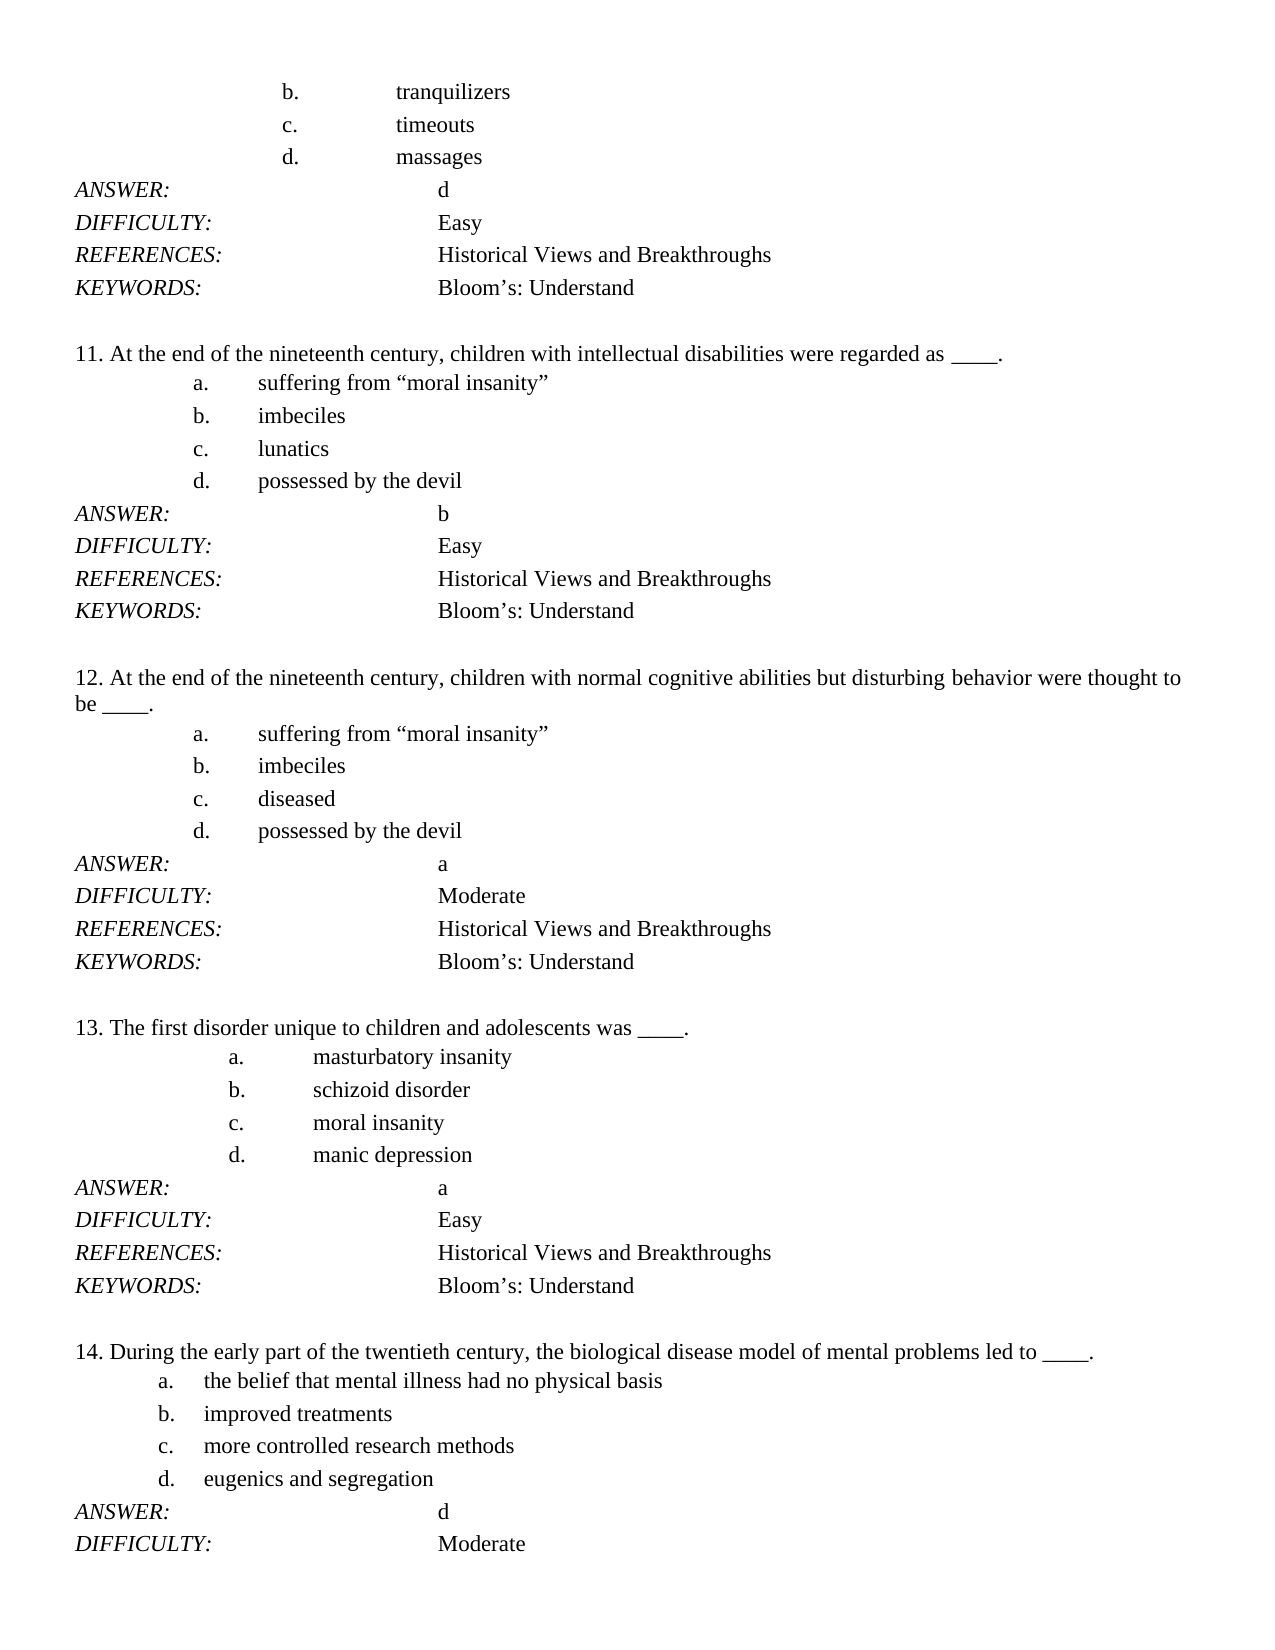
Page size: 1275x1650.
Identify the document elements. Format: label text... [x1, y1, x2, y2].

table_header 11. ​At the end of the nineteenth century, children with intellectual disabilities were regarded as ____. [75, 366, 1200, 627]
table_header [75, 1364, 1200, 1560]
table_header 12. ​At the end of the nineteenth century, children with normal cognitive abilities but disturbing behavior were thought to be ____. [75, 716, 1200, 977]
table_header 13. ​The first disorder unique to children and adolescents was ____. [75, 1040, 1200, 1301]
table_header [75, 75, 1200, 303]
